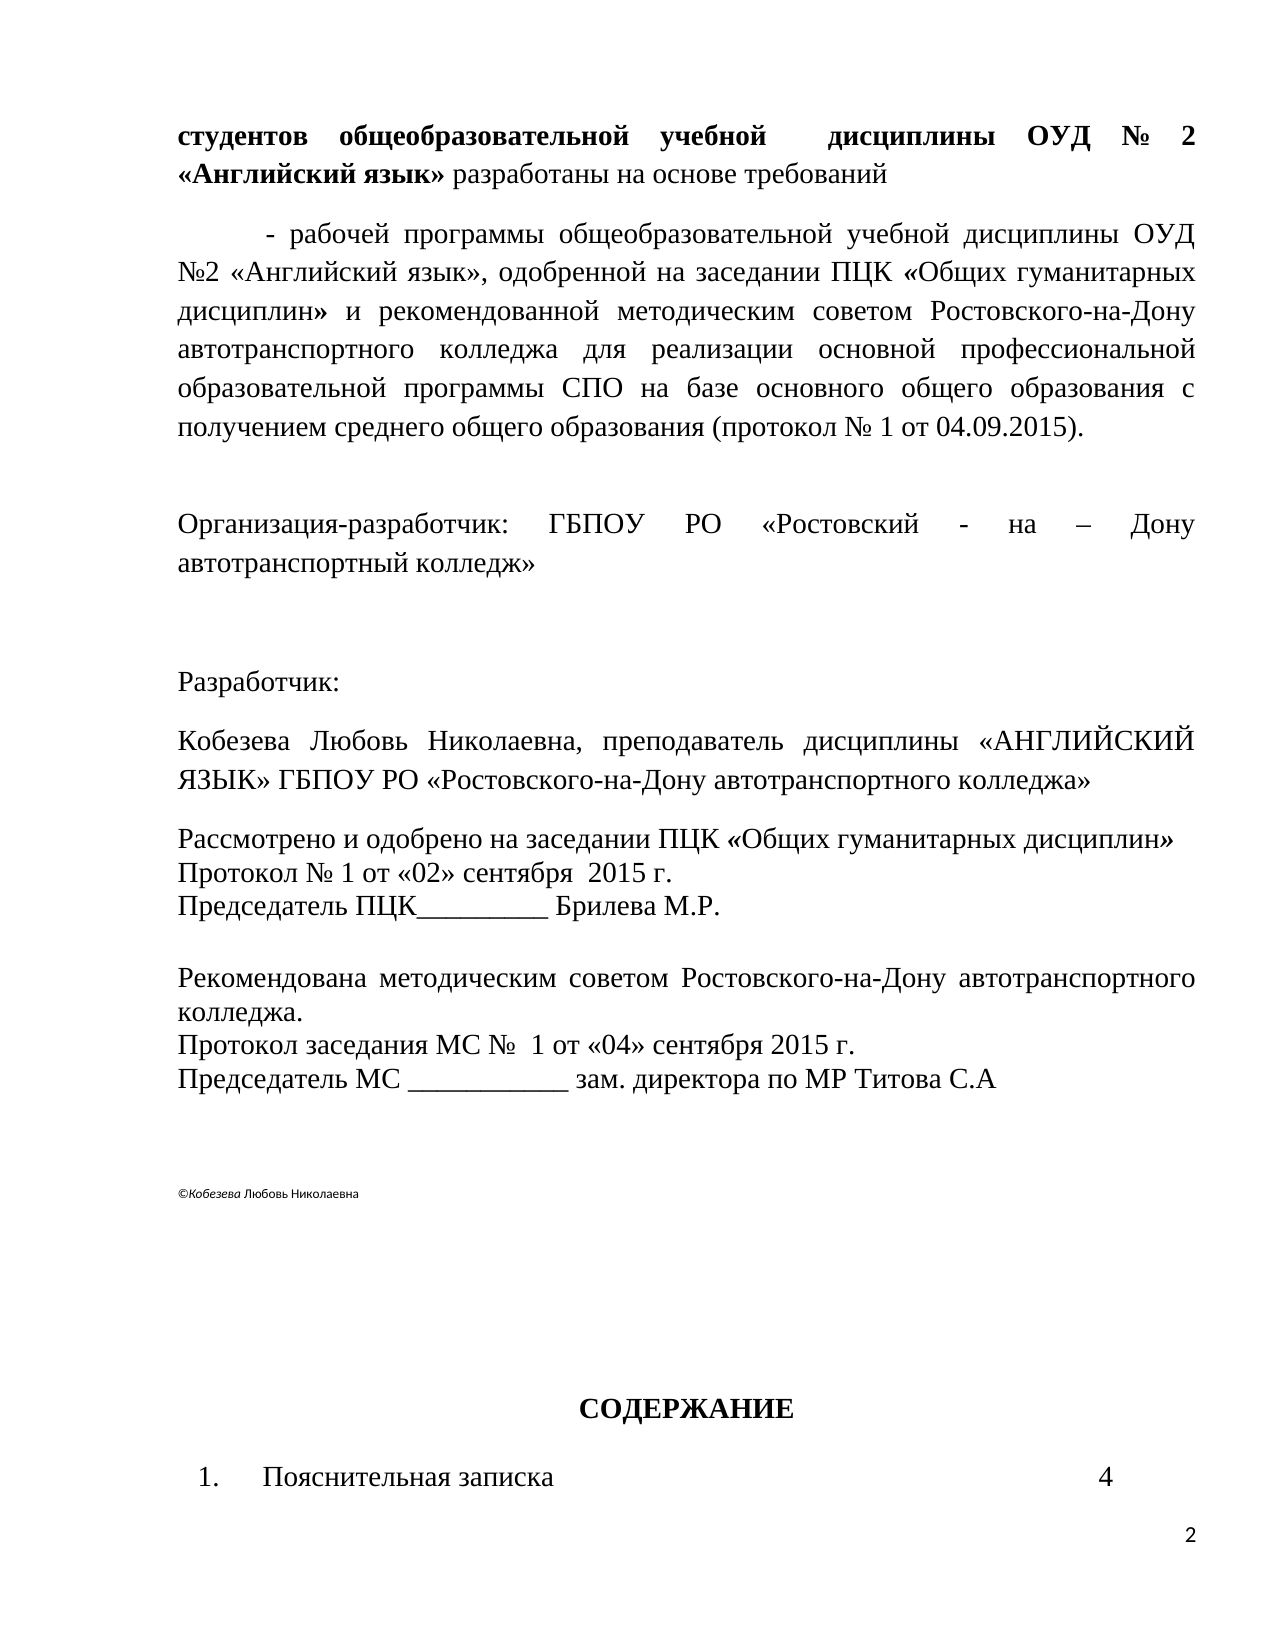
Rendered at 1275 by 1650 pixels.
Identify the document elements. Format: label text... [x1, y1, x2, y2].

text - рабочей программы общеобразовательной учебной дисциплины ОУД №2 «Английский язык», одобренной на заседании ПЦК «Общих гуманитарных дисциплин» и рекомендованной методическим советом Ростовского-на-Дону автотранспортного колледжа для реализации основной профессиональной образовательной программы СПО на базе основного общего образования с получением среднего общего образования (протокол № 1 от 04.09.2015). [177, 216, 1196, 442]
text Протокол № 1 от «02» сентября 2015 г. [177, 855, 1196, 888]
table_header 4 [1004, 1459, 1207, 1492]
text Рекомендована методическим советом Ростовского-на-Дону автотранспортного колледжа. [177, 960, 1196, 1027]
text Организация-разработчик: ГБПОУ РО «Ростовский - на – Дону автотранспортный колледж» [177, 507, 1196, 579]
table_header Пояснительная записка [251, 1459, 1004, 1492]
text Председатель МС ___________ зам. директора по МР Титова С.А [177, 1061, 1196, 1094]
text Разработчик: [177, 664, 1196, 697]
text Кобезева Любовь Николаевна, преподаватель дисциплины «АНГЛИЙСКИЙ ЯЗЫК» ГБПОУ РО «Ростовского-на-Дону автотранспортного колледжа» [177, 723, 1196, 795]
text Председатель ПЦК_________ Брилева М.Р. [177, 888, 1196, 922]
text Рассмотрено и одобрено на заседании ПЦК «Общих гуманитарных дисциплин» [177, 821, 1196, 855]
text студентов общеобразовательной учебной дисциплины ОУД № 2 «Английский язык» разработаны на основе требований [177, 118, 1196, 190]
text ©Кобезева Любовь Николаевна [177, 1185, 1196, 1213]
text СОДЕРЖАНИЕ [177, 1392, 1196, 1425]
table_header 1. [166, 1459, 251, 1492]
text Протокол заседания МС № 1 от «04» сентября 2015 г. [177, 1027, 1196, 1061]
